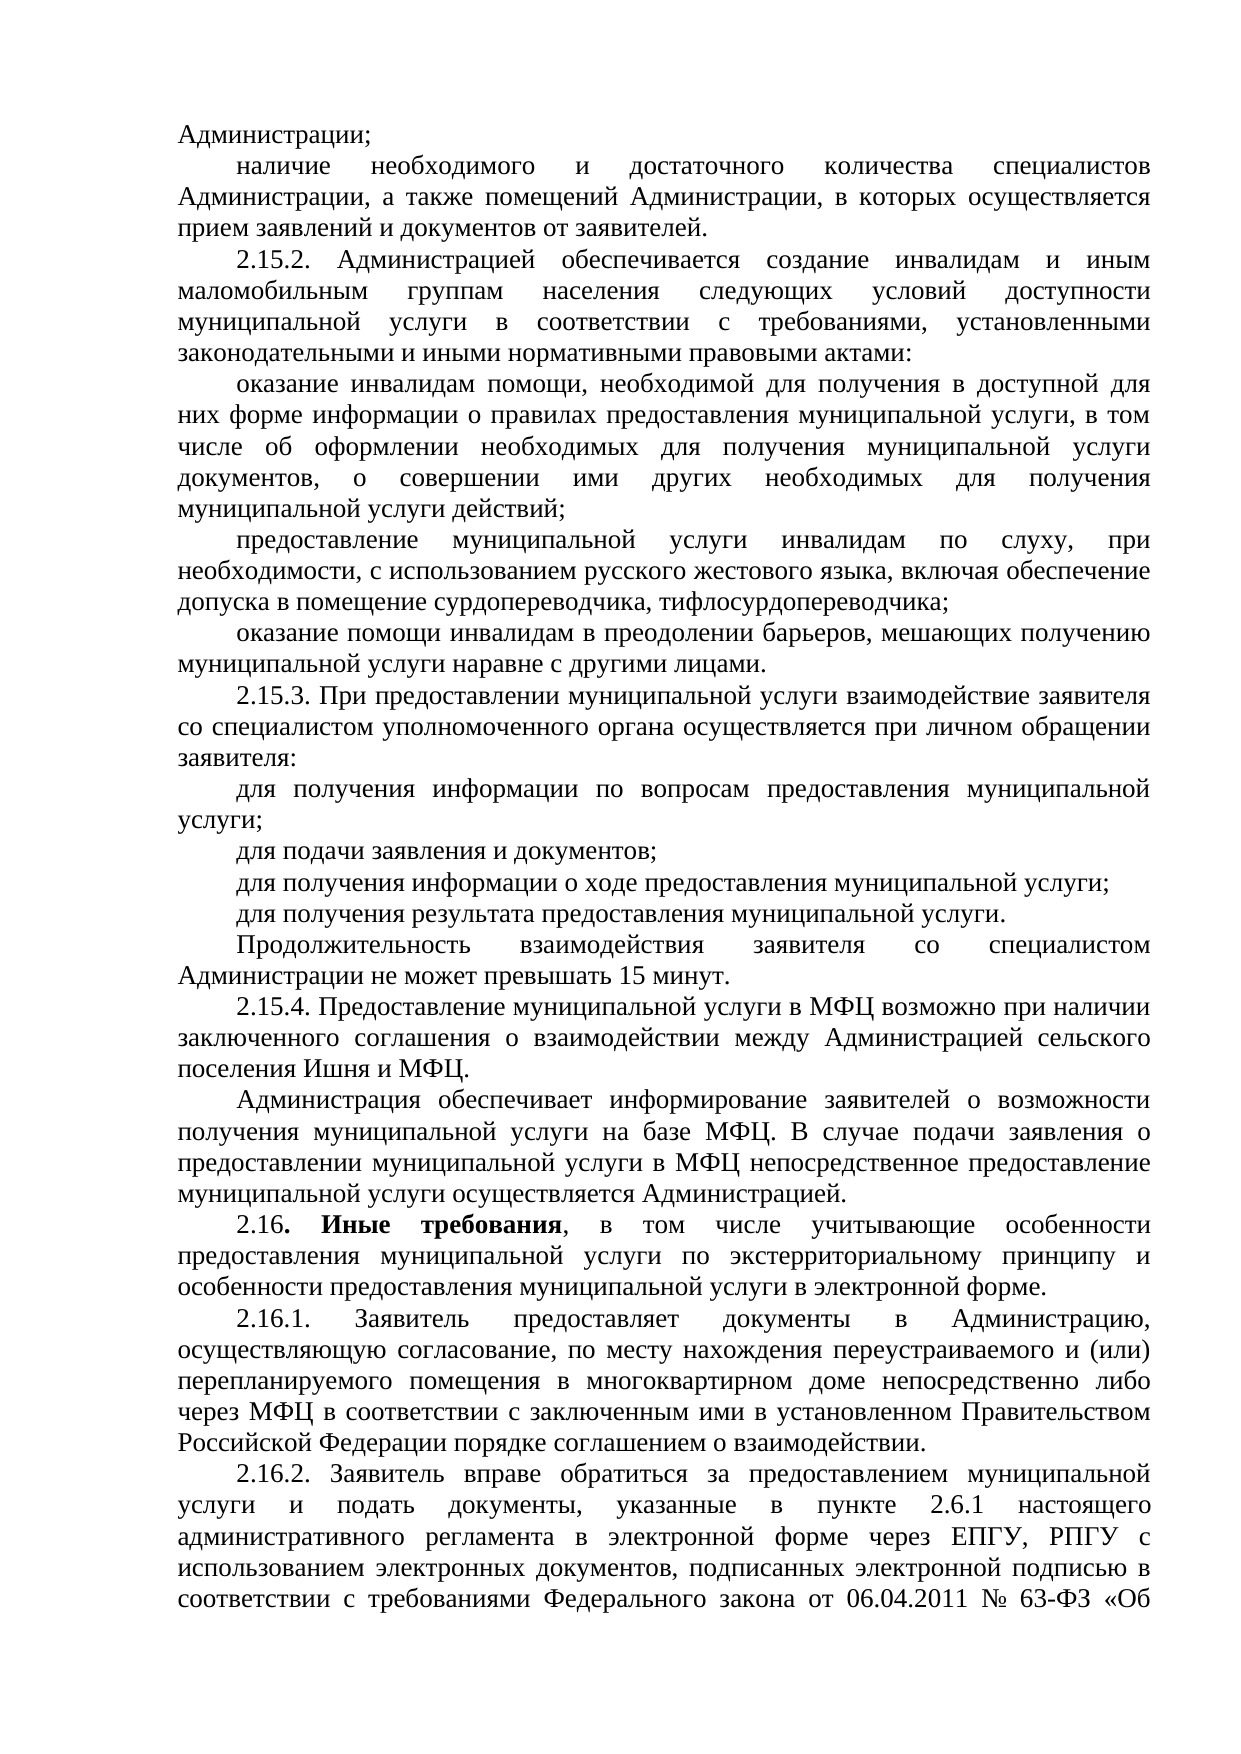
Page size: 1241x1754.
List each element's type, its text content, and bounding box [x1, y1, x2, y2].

text 2.15.4. Предоставление муниципальной услуги в МФЦ возможно при наличии заключенного соглашения о взаимодействии между Администрацией сельского поселения Ишня и МФЦ. [177, 990, 1152, 1084]
text Продолжительность взаимодействия заявителя со специалистом Администрации не может превышать 15 минут. [177, 928, 1152, 990]
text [177, 1457, 1152, 1613]
text предоставление муниципальной услуги инвалидам по слуху, при необходимости, с использованием русского жестового языка, включая обеспечение допуска в помещение сурдопереводчика, тифлосурдопереводчика; [177, 523, 1152, 616]
text 2.15.3. При предоставлении муниципальной услуги взаимодействие заявителя со специалистом уполномоченного органа осуществляется при личном обращении заявителя: [177, 679, 1152, 772]
text для подачи заявления и документов; [177, 834, 1152, 866]
text 2.16. Иные требования, в том числе учитывающие особенности предоставления муниципальной услуги по экстерриториальному принципу и особенности предоставления муниципальной услуги в электронной форме. [177, 1208, 1152, 1302]
text для получения результата предоставления муниципальной услуги. [177, 897, 1152, 928]
text для получения информации о ходе предоставления муниципальной услуги; [177, 866, 1152, 897]
text Администрация обеспечивает информирование заявителей о возможности получения муниципальной услуги на базе МФЦ. В случае подачи заявления о предоставлении муниципальной услуги в МФЦ непосредственное предоставление муниципальной услуги осуществляется Администрацией. [177, 1084, 1152, 1208]
text оказание инвалидам помощи, необходимой для получения в доступной для них форме информации о правилах предоставления муниципальной услуги, в том числе об оформлении необходимых для получения муниципальной услуги документов, о совершении ими других необходимых для получения муниципальной услуги действий; [177, 367, 1152, 523]
text оказание помощи инвалидам в преодолении барьеров, мешающих получению муниципальной услуги наравне с другими лицами. [177, 616, 1152, 679]
text наличие необходимого и достаточного количества специалистов Администрации, а также помещений Администрации, в которых осуществляется прием заявлений и документов от заявителей. [177, 149, 1152, 243]
text 2.15.2. Администрацией обеспечивается создание инвалидам и иным маломобильным группам населения следующих условий доступности муниципальной услуги в соответствии с требованиями, установленными законодательными и иными нормативными правовыми актами: [177, 243, 1152, 367]
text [177, 118, 1152, 149]
text 2.16.1. Заявитель предоставляет документы в Администрацию, осуществляющую согласование, по месту нахождения переустраиваемого и (или) перепланируемого помещения в многоквартирном доме непосредственно либо через МФЦ в соответствии с заключенным ими в установленном Правительством Российской Федерации порядке соглашением о взаимодействии. [177, 1302, 1152, 1457]
text для получения информации по вопросам предоставления муниципальной услуги; [177, 772, 1152, 834]
